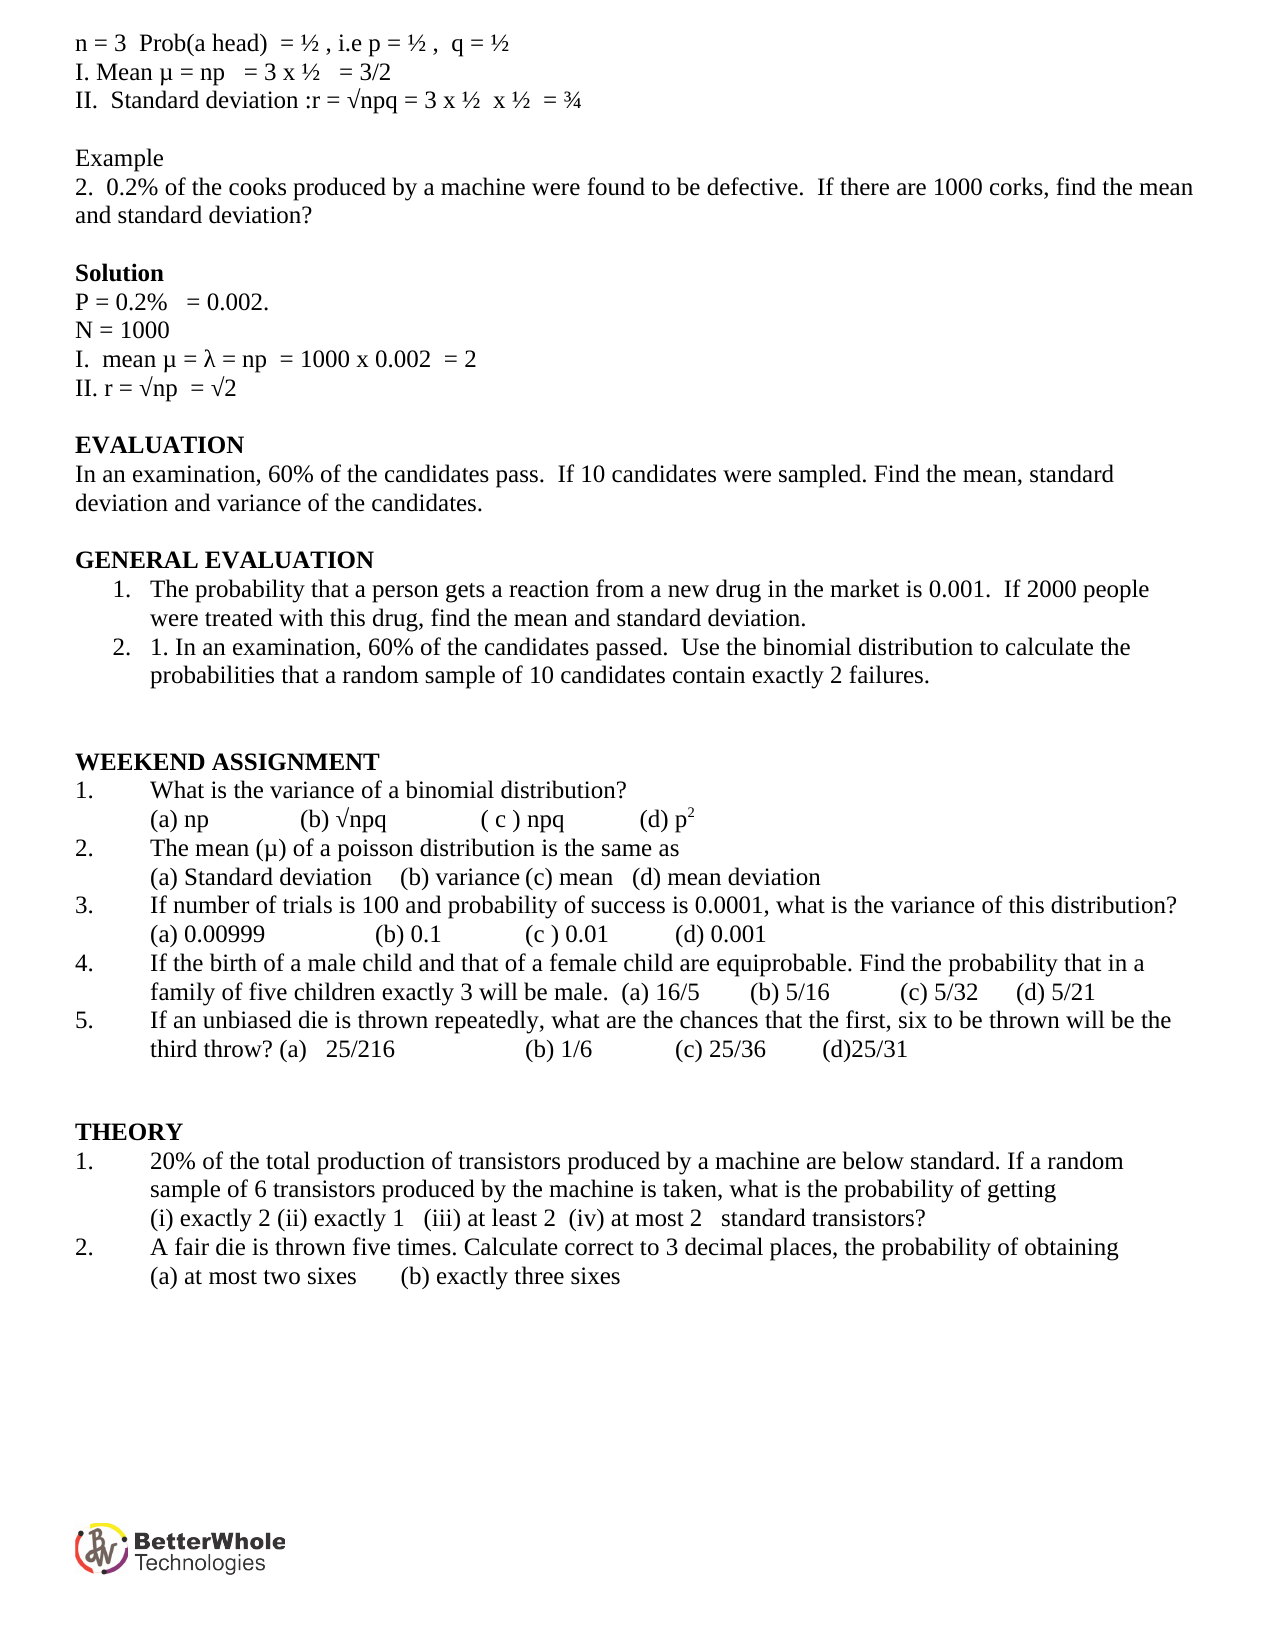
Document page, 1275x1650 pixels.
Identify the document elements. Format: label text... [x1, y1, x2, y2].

text Example [75, 143, 1200, 172]
text EVALUATION [75, 431, 1200, 459]
text 2. The mean (µ) of a poisson distribution is the same as [75, 833, 1200, 862]
text (a) 0.00999 (b) 0.1 (c ) 0.01 (d) 0.001 [75, 919, 1200, 948]
text 3. If number of trials is 100 and probability of success is 0.0001, what is the variance of this distribution? [75, 891, 1200, 919]
text 5. If an unbiased die is thrown repeatedly, what are the chances that the first, six to be thrown will be the third throw? (a) 25/216 (b) 1/6 (c) 25/36 (d)25/31 [75, 1006, 1200, 1063]
text (a) Standard deviation (b) variance (c) mean (d) mean deviation [75, 862, 1200, 891]
text Solution [75, 258, 1200, 287]
text P = 0.2% = 0.002. [75, 287, 1200, 316]
text n = 3 Prob(a head) = ½ , i.e p = ½ , q = ½ [75, 28, 1200, 57]
list 1. In an examination, 60% of the candidates passed. Use the binomial distribution to calculate the probabilities that a random sample of 10 candidates contain exactly 2 failures. [112, 632, 1200, 689]
text GENERAL EVALUATION [75, 546, 1200, 574]
text 2. 0.2% of the cooks produced by a machine were found to be defective. If there are 1000 corks, find the mean and standard deviation? [75, 172, 1200, 229]
text II. r = √np = √2 [75, 373, 1200, 402]
text (a) np (b) √npq ( c ) npq (d) p2 [75, 804, 1200, 833]
text WEEKEND ASSIGNMENT [75, 747, 1200, 776]
text In an examination, 60% of the candidates pass. If 10 candidates were sampled. Find the mean, standard deviation and variance of the candidates. [75, 459, 1200, 517]
text I. Mean µ = np = 3 x ½ = 3/2 [75, 57, 1200, 86]
text (i) exactly 2 (ii) exactly 1 (iii) at least 2 (iv) at most 2 standard transistors? [75, 1203, 1200, 1232]
text 1. What is the variance of a binomial distribution? [75, 776, 1200, 804]
text N = 1000 [75, 316, 1200, 344]
picture [75, 1523, 285, 1575]
text (a) at most two sixes (b) exactly three sixes [75, 1261, 1200, 1289]
text 1. 20% of the total production of transistors produced by a machine are below standard. If a random sample of 6 transistors produced by the machine is taken, what is the probability of getting [75, 1146, 1200, 1203]
text I. mean µ = λ = np = 1000 x 0.002 = 2 [75, 344, 1200, 373]
list The probability that a person gets a reaction from a new drug in the market is 0.001. If 2000 people were treated with this drug, find the mean and standard deviation. [112, 574, 1200, 632]
text 4. If the birth of a male child and that of a female child are equiprobable. Find the probability that in a family of five children exactly 3 will be male. (a) 16/5 (b) 5/16 (c) 5/32 (d) 5/21 [75, 948, 1200, 1006]
text 2. A fair die is thrown five times. Calculate correct to 3 decimal places, the probability of obtaining [75, 1232, 1200, 1261]
text II. Standard deviation :r = √npq = 3 x ½ x ½ = ¾ [75, 86, 1200, 114]
text THEORY [75, 1117, 1200, 1146]
